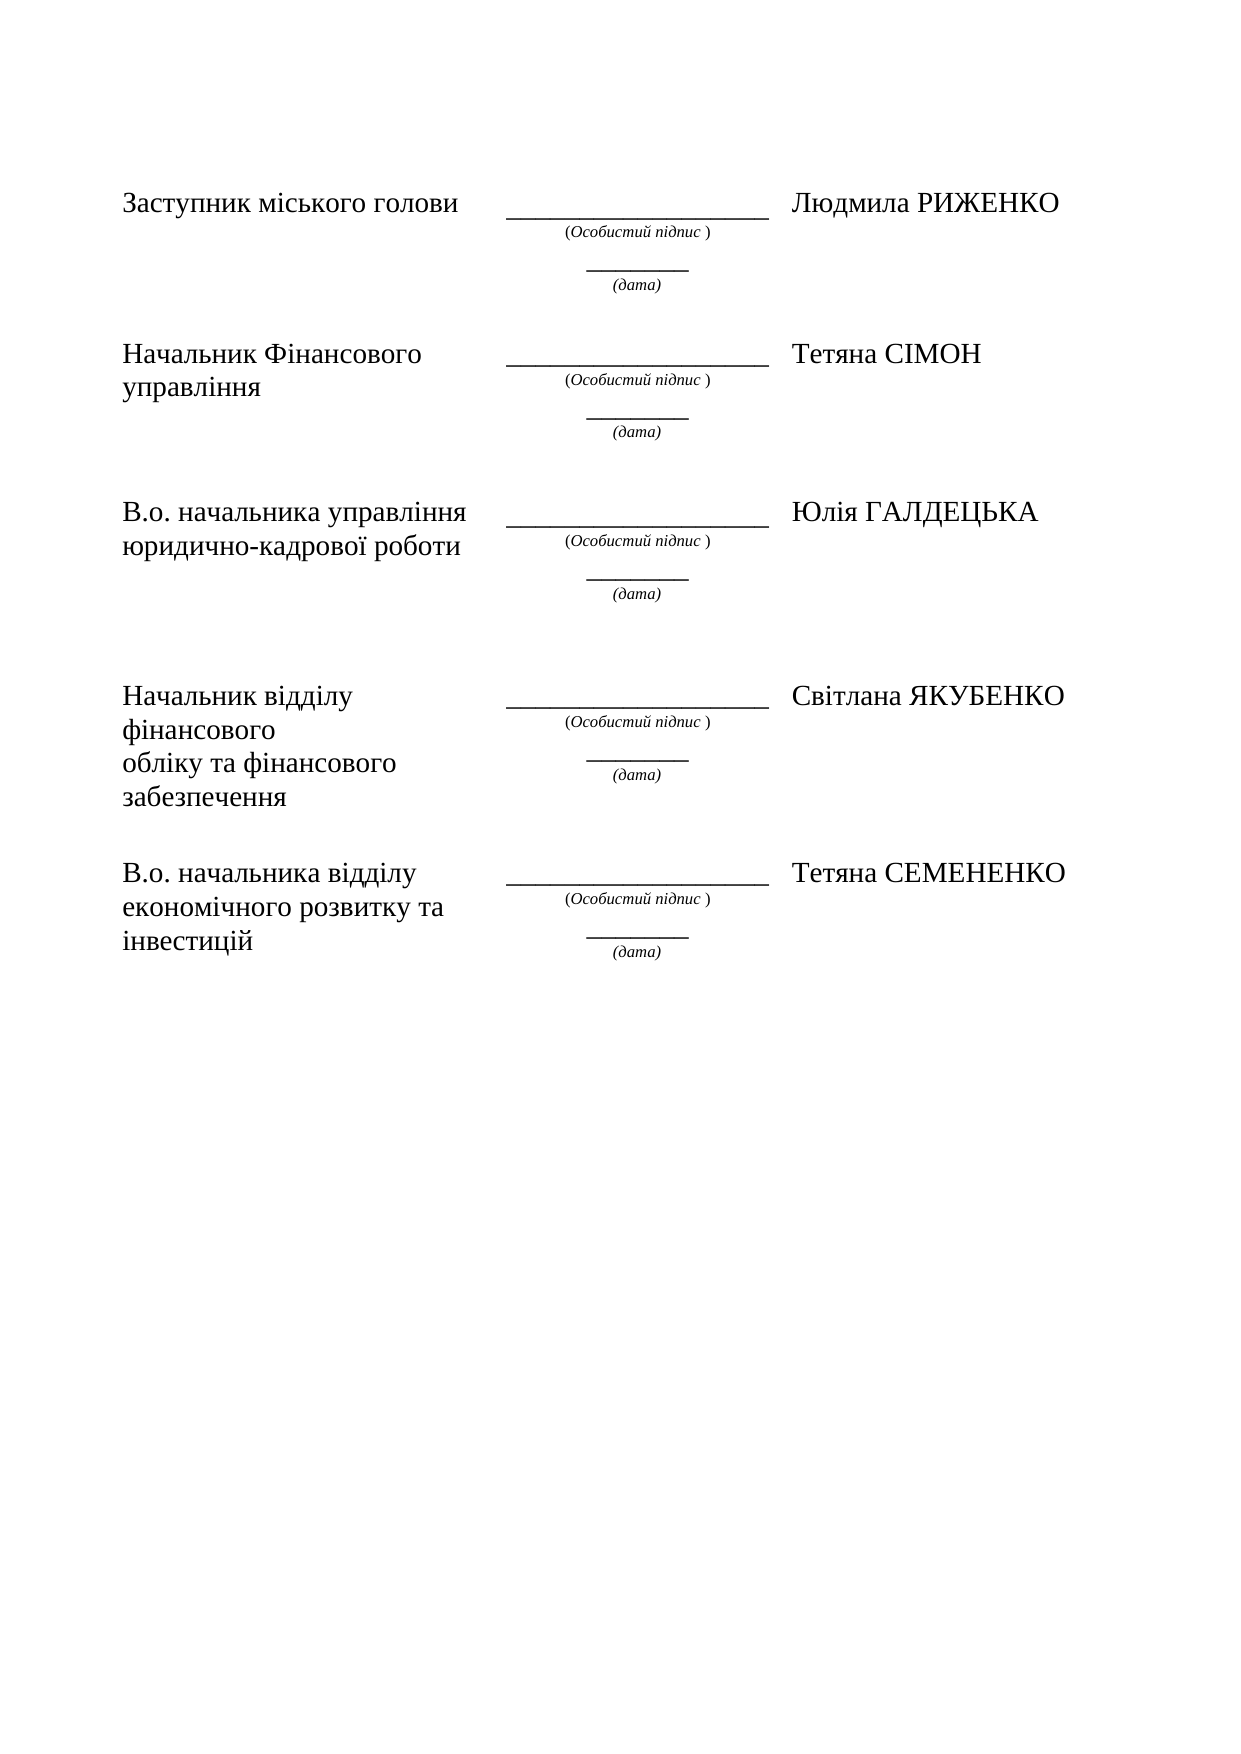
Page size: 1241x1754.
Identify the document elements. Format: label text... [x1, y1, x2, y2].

table_cell В.о. начальника відділу економічного розвитку та інвестицій [111, 822, 494, 999]
table_cell Світлана ЯКУБЕНКО [780, 645, 1189, 822]
table_header Заступник міського голови [111, 185, 494, 336]
table_cell Начальник Фінансового управління [111, 336, 494, 494]
table_header Людмила РИЖЕНКО [780, 185, 1189, 336]
table_cell Начальник відділу фінансового обліку та фінансового забезпечення [111, 645, 494, 822]
table_cell В.о. начальника управління юридично-кадрової роботи [111, 494, 494, 645]
table_cell Тетяна СЕМЕНЕНКО [780, 822, 1189, 999]
table_cell __________________ (Особистий підпис ) _______ (дата) [495, 822, 780, 999]
table_cell Юлія ГАЛДЕЦЬКА [780, 494, 1189, 645]
table_cell Тетяна СІМОН [780, 336, 1189, 494]
table_cell __________________ (Особистий підпис ) _______ (дата) [495, 645, 780, 822]
table_cell __________________ (Особистий підпис ) _______ (дата) [495, 336, 780, 494]
table_header __________________ (Особистий підпис ) _______ (дата) [495, 185, 780, 336]
table_cell __________________ (Особистий підпис ) _______ (дата) [495, 494, 780, 645]
